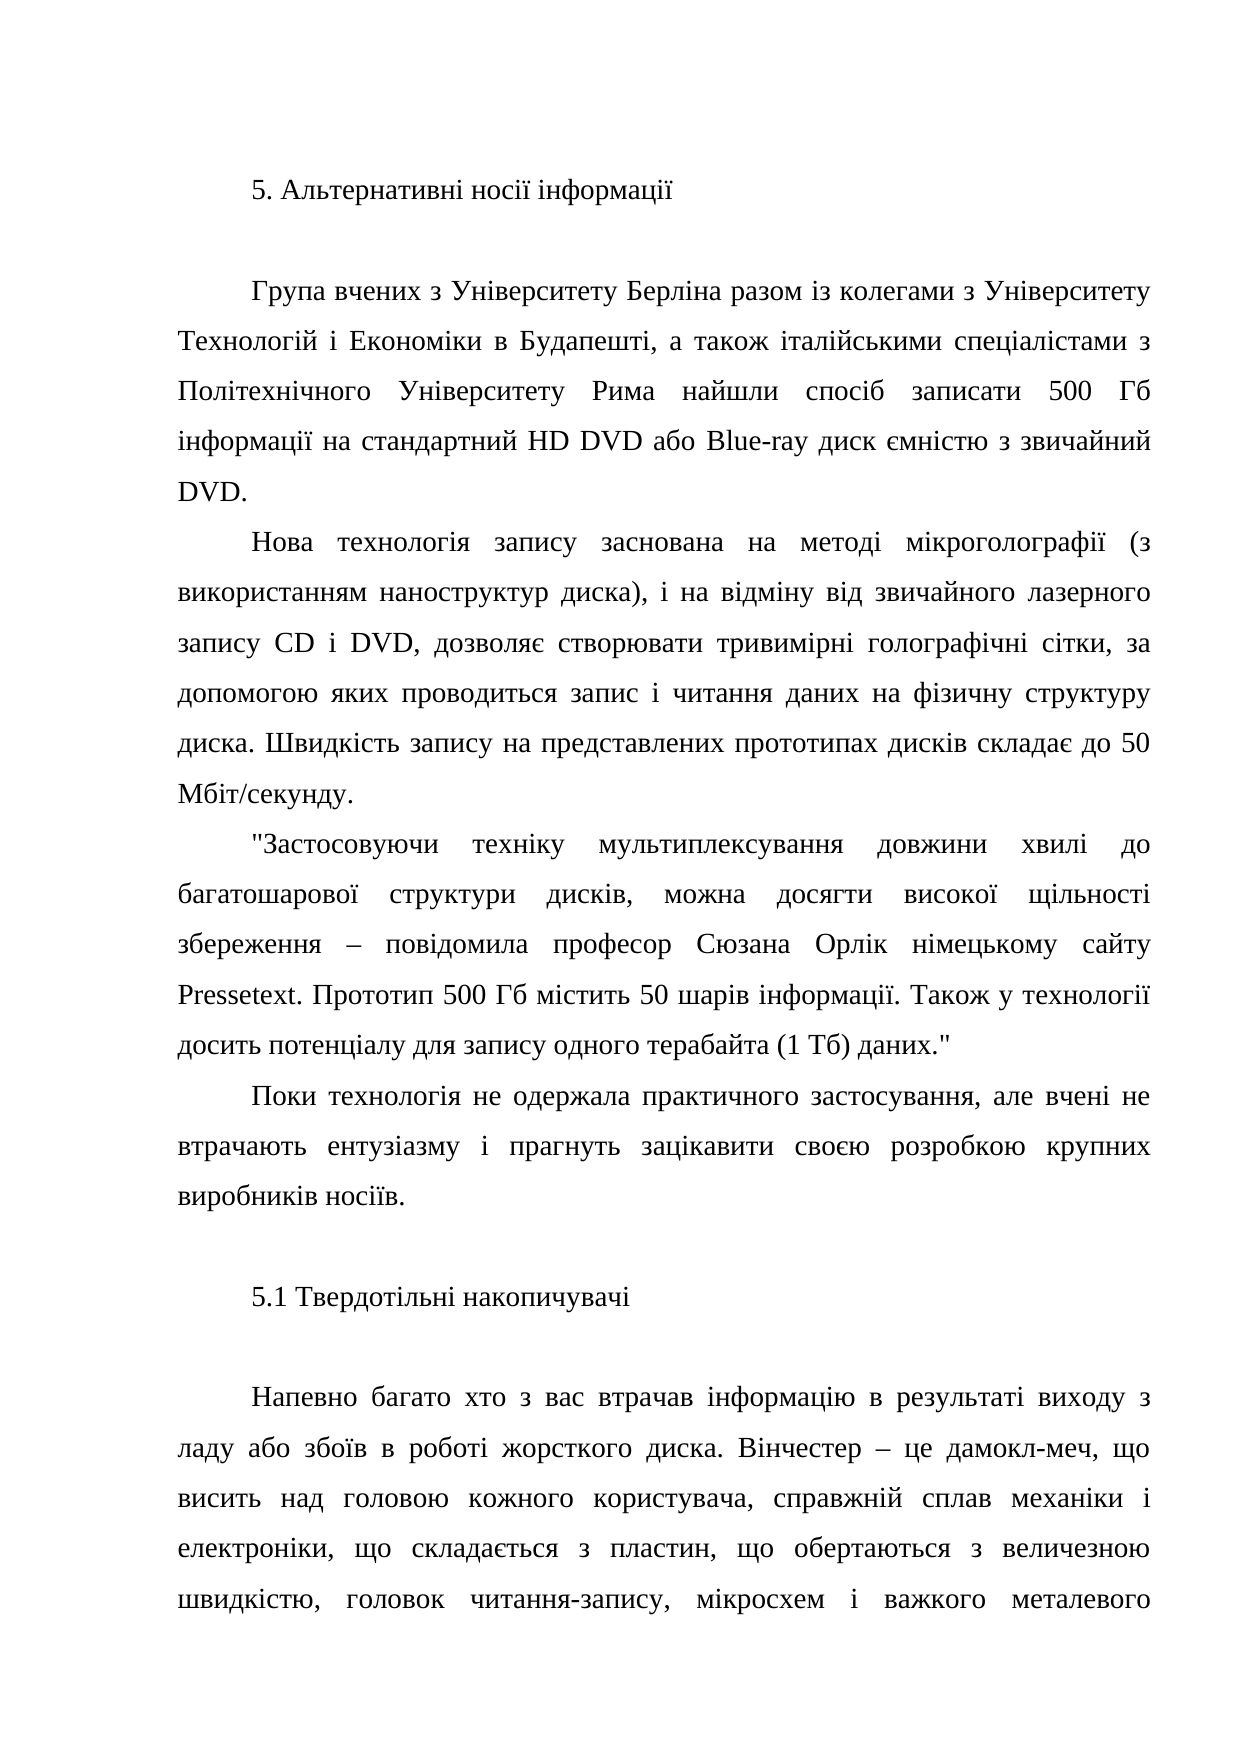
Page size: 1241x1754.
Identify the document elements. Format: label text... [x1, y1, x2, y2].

text 5. Альтернативні носії інформації [177, 172, 1152, 206]
text Поки технологія не одержала практичного застосування, але вчені не втрачають ентузіазму і прагнуть зацікавити своєю розробкою крупних виробників носіїв. [177, 1078, 1152, 1212]
text 5.1 Твердотільні накопичувачі [177, 1279, 1152, 1312]
text Нова технологія запису заснована на методі мікроголографії (з використанням наноструктур диска), і на відміну від звичайного лазерного запису CD і DVD, дозволяє створювати тривимірні голографічні сітки, за допомогою яких проводиться запис і читання даних на фізичну структуру диска. Швидкість запису на представлених прототипах дисків складає до 50 Мбіт/секунду. [177, 524, 1152, 809]
text Група вчених з Університету Берліна разом із колегами з Університету Технологій і Економіки в Будапешті, а також італійськими спеціалістами з Політехнічного Університету Рима найшли спосіб записати 500 Гб інформації на стандартний HD DVD або Blue-ray диск ємністю з звичайний DVD. [177, 273, 1152, 507]
text "Застосовуючи техніку мультиплексування довжини хвилі до багатошарової структури дисків, можна досягти високої щільності збереження – повідомила професор Сюзана Орлік німецькому сайту Pressetext. Прототип 500 Гб містить 50 шарів інформації. Також у технології досить потенціалу для запису одного терабайта (1 Тб) даних." [177, 826, 1152, 1061]
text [177, 1379, 1152, 1614]
